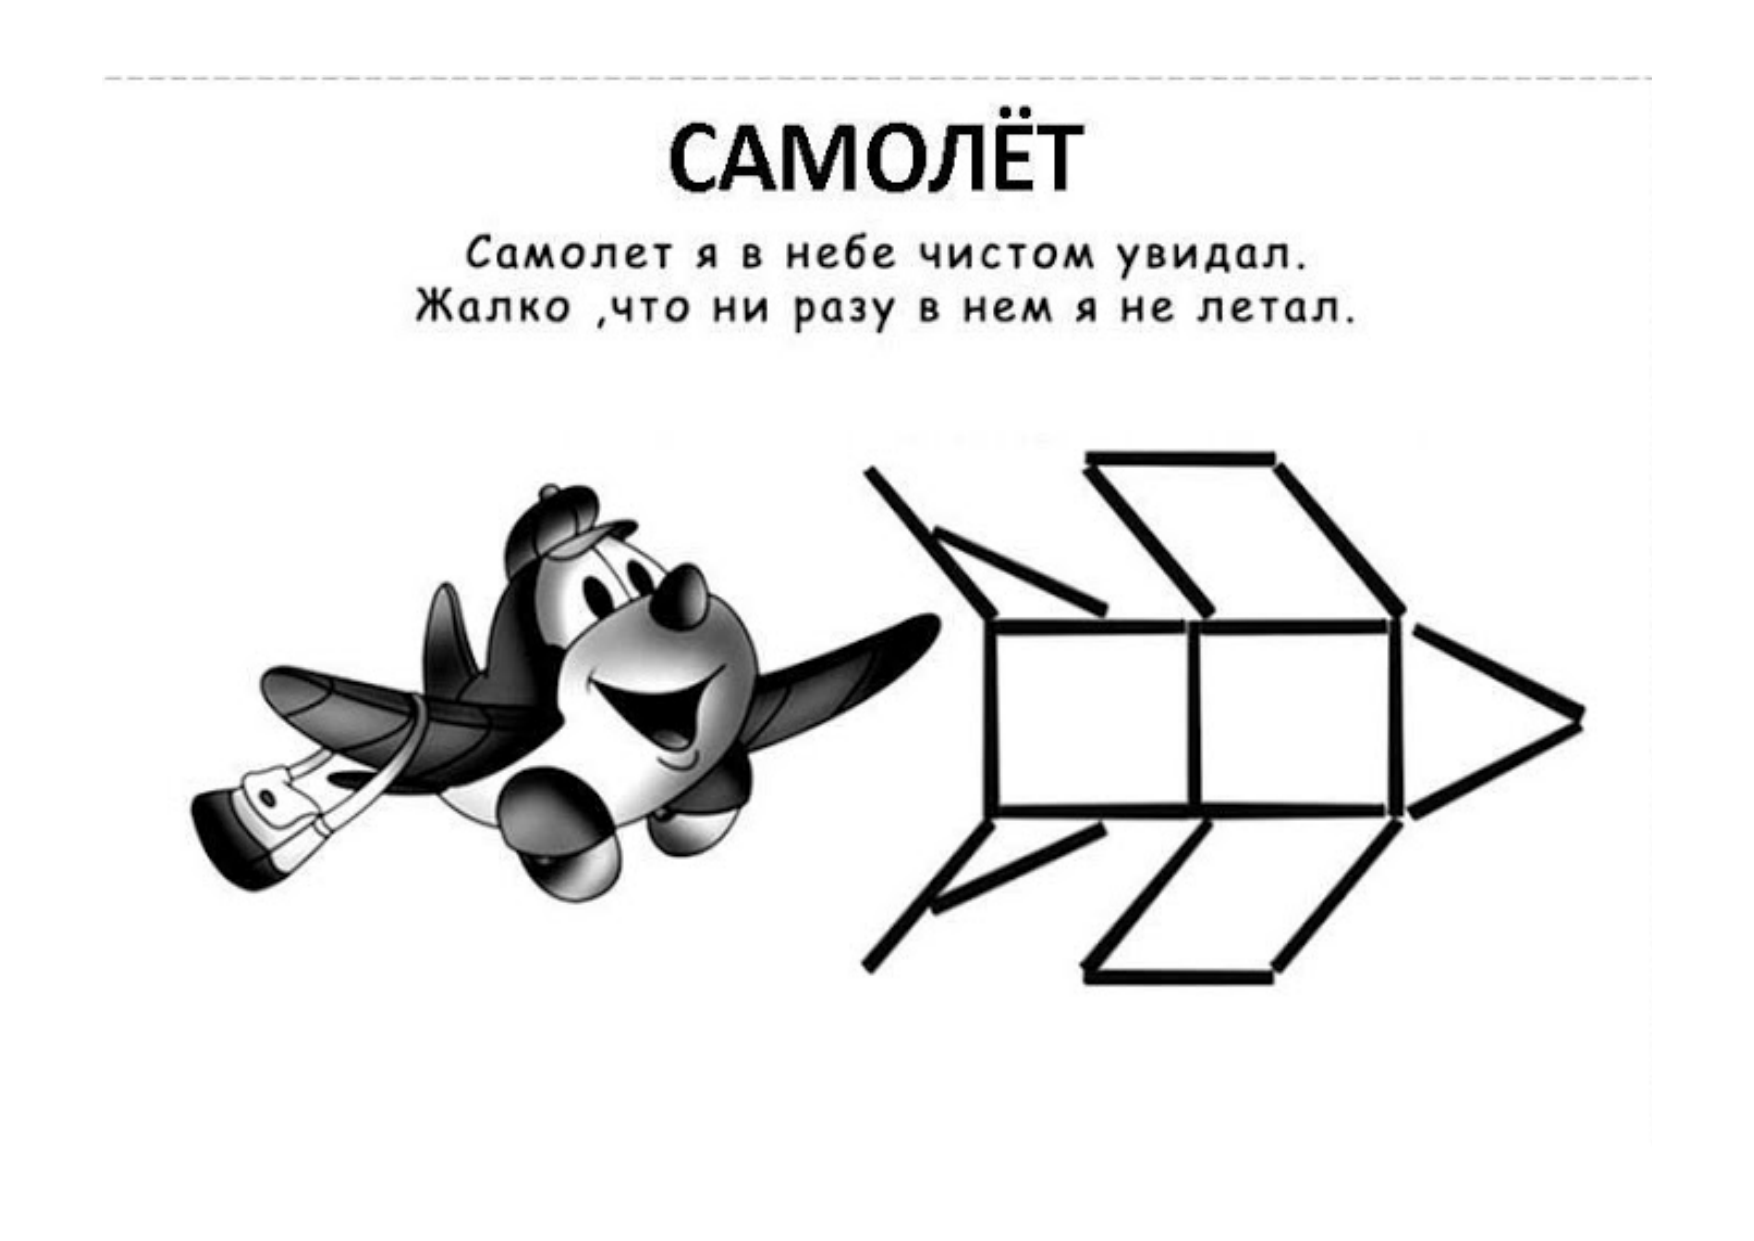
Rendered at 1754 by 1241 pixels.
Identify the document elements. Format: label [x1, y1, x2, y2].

picture [102, 75, 1652, 1147]
